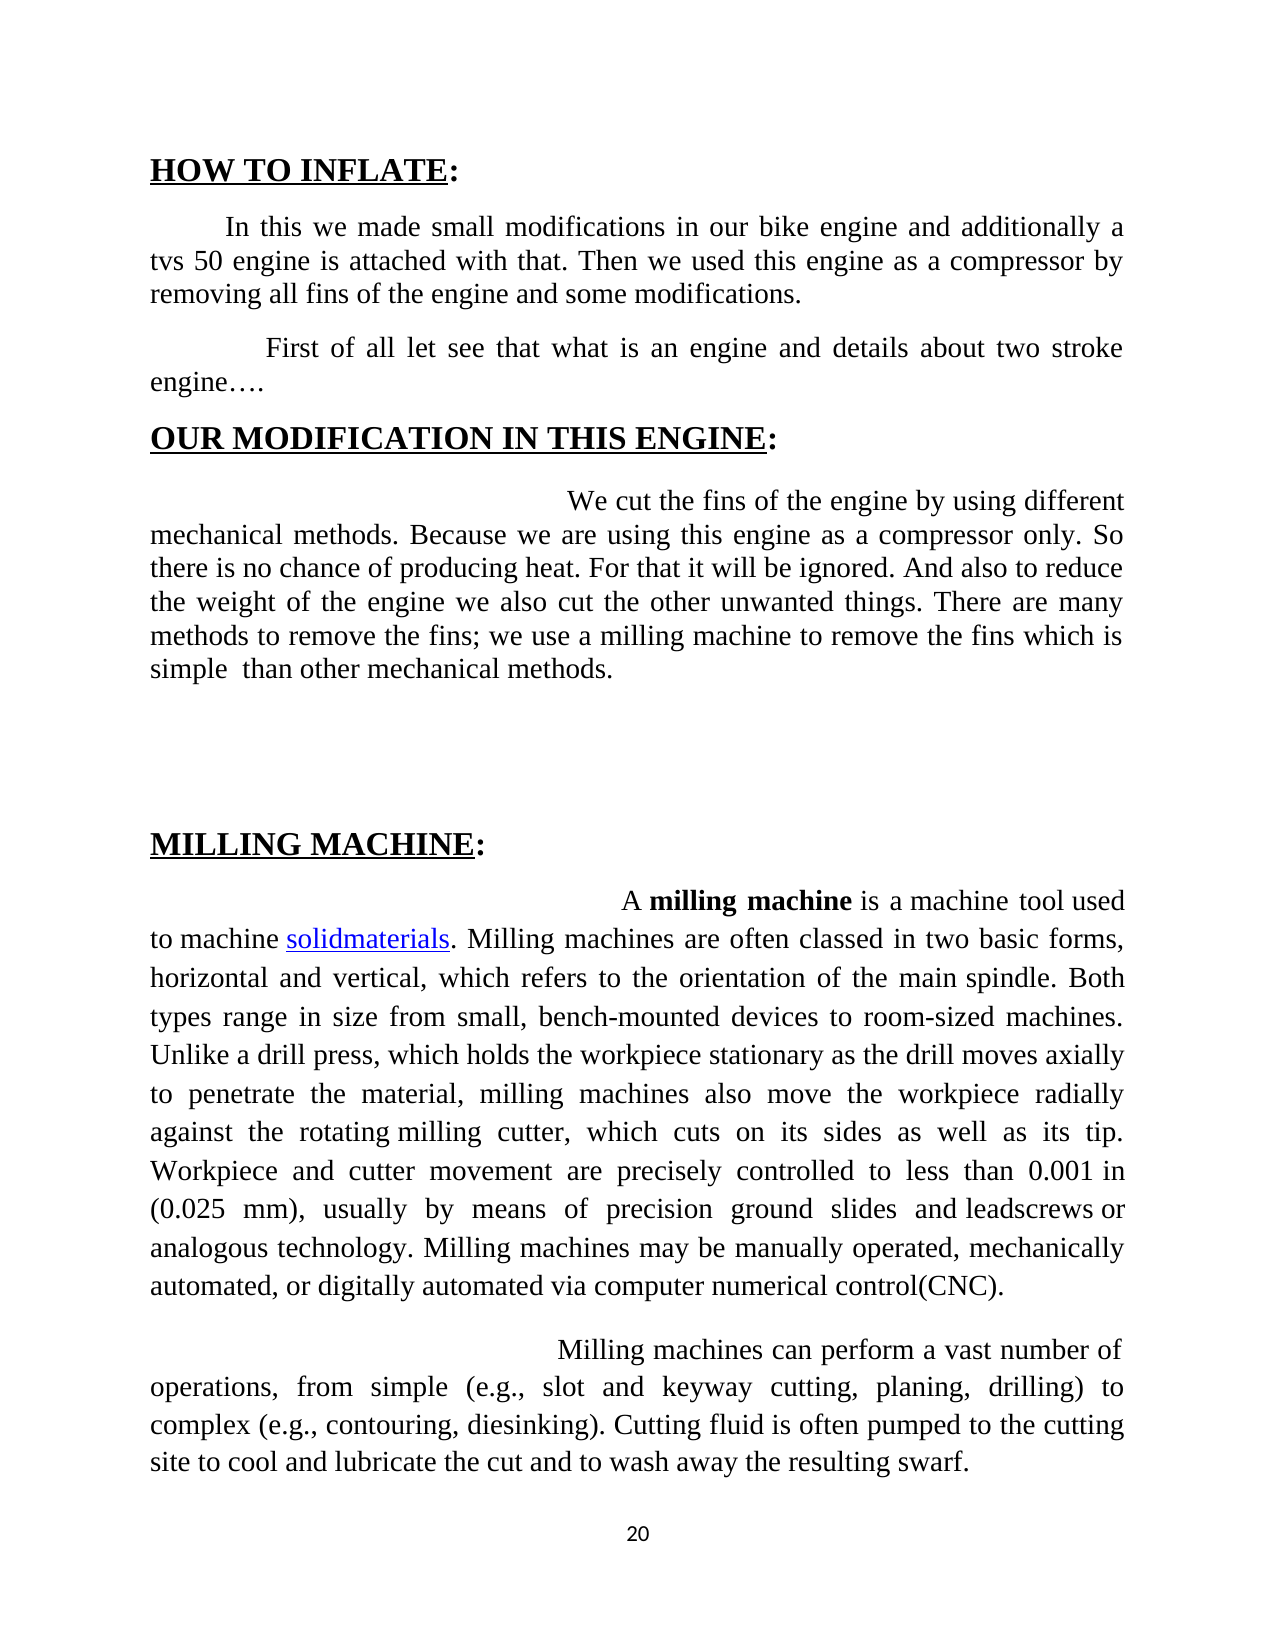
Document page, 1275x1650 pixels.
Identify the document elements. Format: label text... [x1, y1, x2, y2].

text In this we made small modifications in our bike engine and additionally a tvs 50 engine is attached with that. Then we used this engine as a compressor by removing all fins of the engine and some modifications. [150, 209, 1125, 310]
text Milling machines can perform a vast number of operations, from simple (e.g., slot and keyway cutting, planing, drilling) to complex (e.g., contouring, diesinking). Cutting fluid is often pumped to the cutting site to cool and lubricate the cut and to wash away the resulting swarf. [150, 1328, 1125, 1478]
text First of all let see that what is an engine and details about two stroke engine…. [150, 331, 1125, 398]
text We cut the fins of the engine by using different mechanical methods. Because we are using this engine as a compressor only. So there is no chance of producing heat. For that it will be ignored. And also to reduce the weight of the engine we also cut the other unwanted things. There are many methods to remove the fins; we use a milling machine to remove the fins which is simple than other mechanical methods. [150, 483, 1125, 685]
text HOW TO INFLATE: [150, 150, 1125, 188]
text MILLING MACHINE: [150, 824, 1125, 862]
text A milling machine is a machine tool used to machine solidmaterials. Milling machines are often classed in two basic forms, horizontal and vertical, which refers to the orientation of the main spindle. Both types range in size from small, bench-mounted devices to room-sized machines. Unlike a drill press, which holds the workpiece stationary as the drill moves axially to penetrate the material, milling machines also move the workpiece radially against the rotating milling cutter, which cuts on its sides as well as its tip. Workpiece and cutter movement are precisely controlled to less than 0.001 in (0.025 mm), usually by means of precision ground slides and leadscrews or analogous technology. Milling machines may be manually operated, mechanically automated, or digitally automated via computer numerical control(CNC). [150, 883, 1125, 1302]
text OUR MODIFICATION IN THIS ENGINE: [150, 418, 1125, 457]
